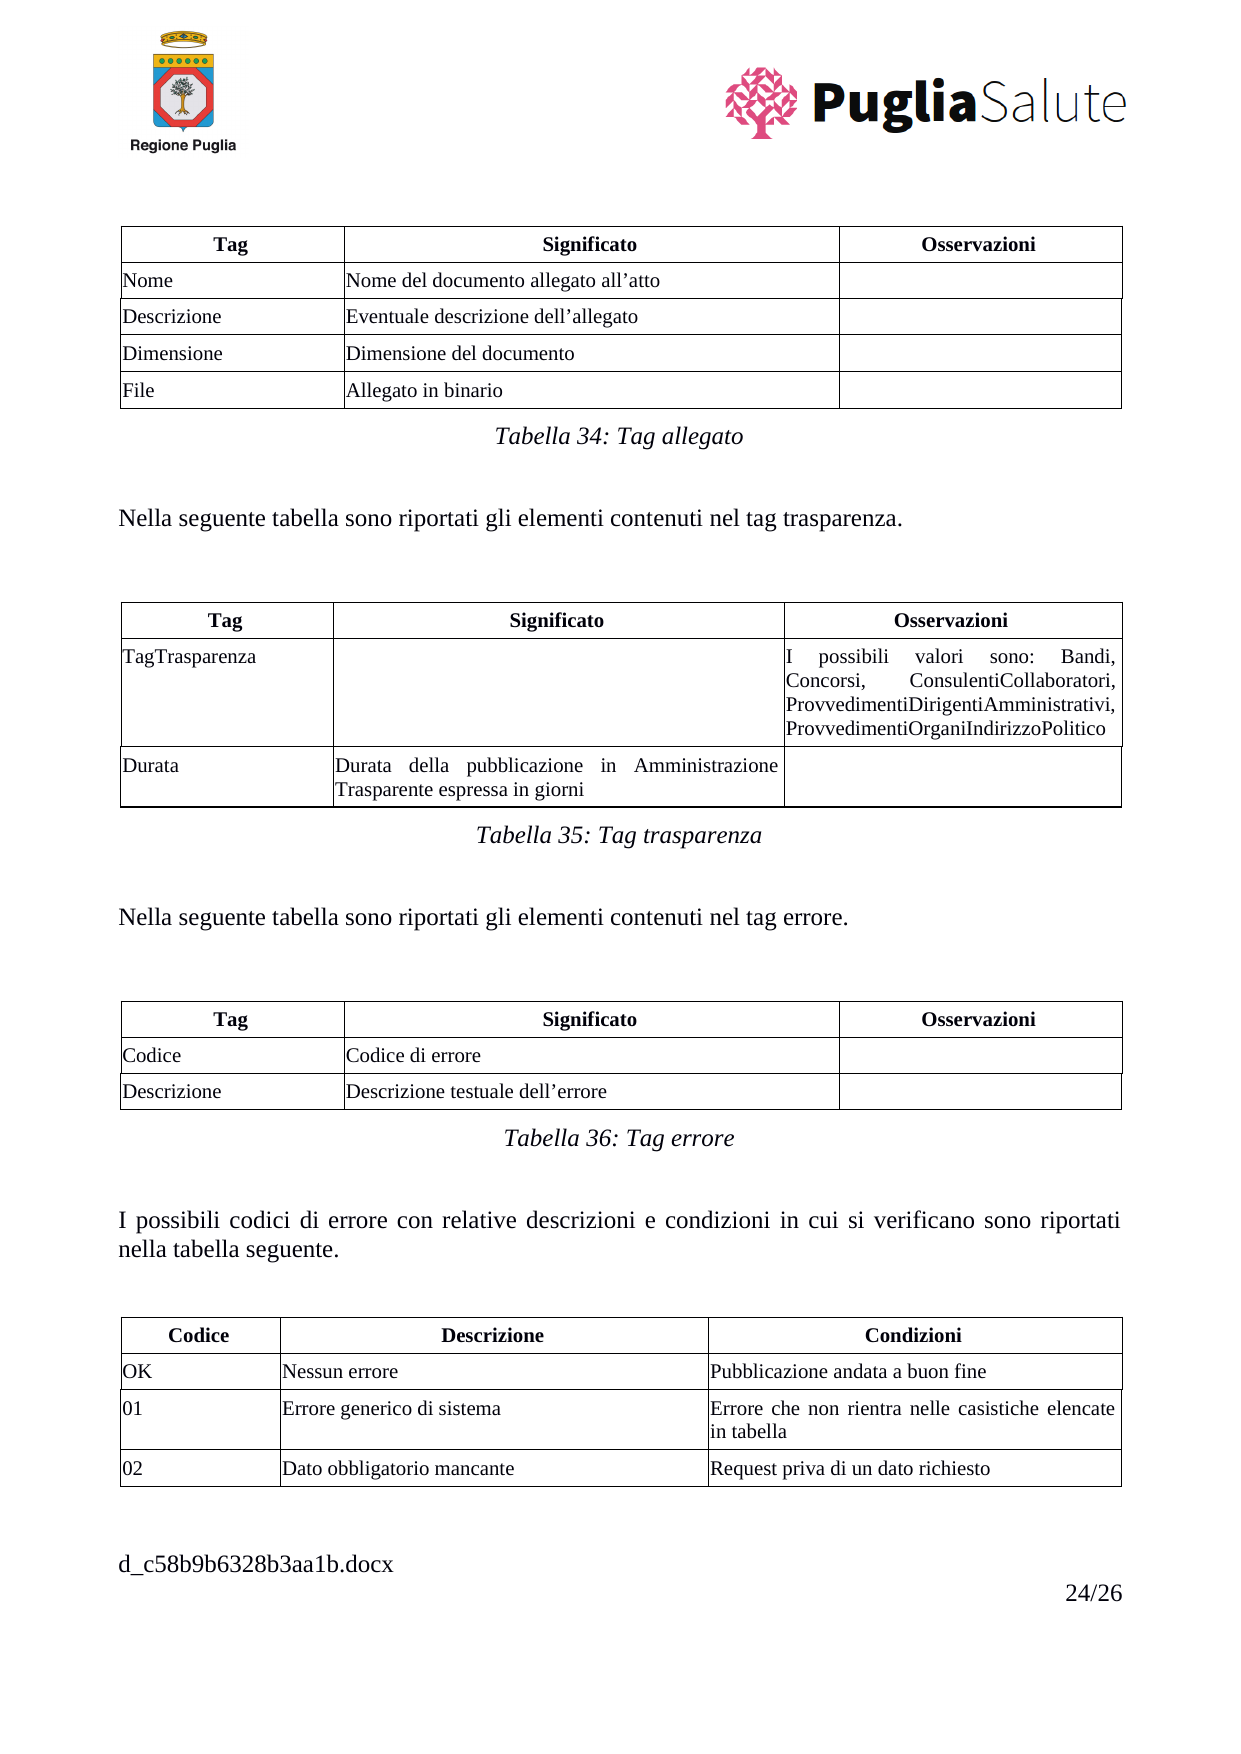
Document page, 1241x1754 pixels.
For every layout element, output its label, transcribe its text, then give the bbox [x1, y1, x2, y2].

table_cell OK [122, 1354, 280, 1389]
table_cell Descrizione [121, 1074, 344, 1109]
table_cell Codice [122, 1038, 344, 1073]
table_cell Errore generico di sistema [281, 1390, 708, 1449]
text Tabella 34: Tag allegato [118, 421, 1122, 450]
text Tabella 36: Tag errore [118, 1123, 1122, 1152]
table_cell Descrizione testuale dell’errore [345, 1074, 839, 1109]
table_cell Dimensione del documento [345, 335, 839, 371]
table_cell [840, 263, 1122, 298]
table_cell Descrizione [121, 299, 344, 334]
table_header Descrizione [281, 1318, 708, 1353]
table_header Osservazioni [785, 603, 1122, 638]
table_header Tag [122, 227, 344, 262]
table_header Tag [122, 1002, 344, 1037]
table_cell Errore che non rientra nelle casistiche elencate in tabella [709, 1390, 1121, 1449]
table_header Tag [122, 603, 333, 638]
table_cell [785, 747, 1121, 806]
table_cell Nessun errore [281, 1354, 708, 1389]
text I possibili codici di errore con relative descrizioni e condizioni in cui si verificano sono riportati nella tabella seguente. [118, 1205, 1122, 1263]
table_header Significato [345, 227, 839, 262]
table_cell [840, 1038, 1122, 1073]
table_cell Dato obbligatorio mancante [281, 1450, 708, 1486]
text Tabella 35: Tag trasparenza [118, 820, 1122, 849]
table_cell [840, 1074, 1121, 1109]
table_cell TagTrasparenza [122, 639, 333, 746]
table_cell Pubblicazione andata a buon fine [709, 1354, 1122, 1389]
table_header Condizioni [709, 1318, 1122, 1353]
table_cell Eventuale descrizione dell’allegato [345, 299, 839, 334]
table_cell [334, 639, 784, 746]
picture [718, 64, 1132, 139]
table_header Codice [122, 1318, 280, 1353]
table_cell [840, 335, 1121, 371]
table_cell Request priva di un dato richiesto [709, 1450, 1121, 1486]
text Nella seguente tabella sono riportati gli elementi contenuti nel tag errore. [118, 902, 1122, 931]
table_cell I possibili valori sono: Bandi, Concorsi, ConsulentiCollaboratori, ProvvedimentiDirigentiAmministrativi, ProvvedimentiOrganiIndirizzoPolitico [785, 639, 1122, 746]
table_header Osservazioni [840, 227, 1122, 262]
table_cell 02 [121, 1450, 280, 1486]
table_header Significato [334, 603, 784, 638]
table_cell Durata [121, 747, 333, 806]
table_cell Nome del documento allegato all’atto [345, 263, 839, 298]
table_cell Dimensione [121, 335, 344, 371]
text Nella seguente tabella sono riportati gli elementi contenuti nel tag trasparenza. [118, 503, 1122, 532]
picture [118, 26, 250, 158]
table_cell [840, 372, 1121, 407]
table_cell Durata della pubblicazione in Amministrazione Trasparente espressa in giorni [334, 747, 784, 806]
table_cell File [121, 372, 344, 407]
table_cell Codice di errore [345, 1038, 839, 1073]
table_cell Nome [122, 263, 344, 298]
table_header Significato [345, 1002, 839, 1037]
table_cell [840, 299, 1121, 334]
table_cell Allegato in binario [345, 372, 839, 407]
table_header Osservazioni [840, 1002, 1122, 1037]
table_cell 01 [121, 1390, 280, 1449]
